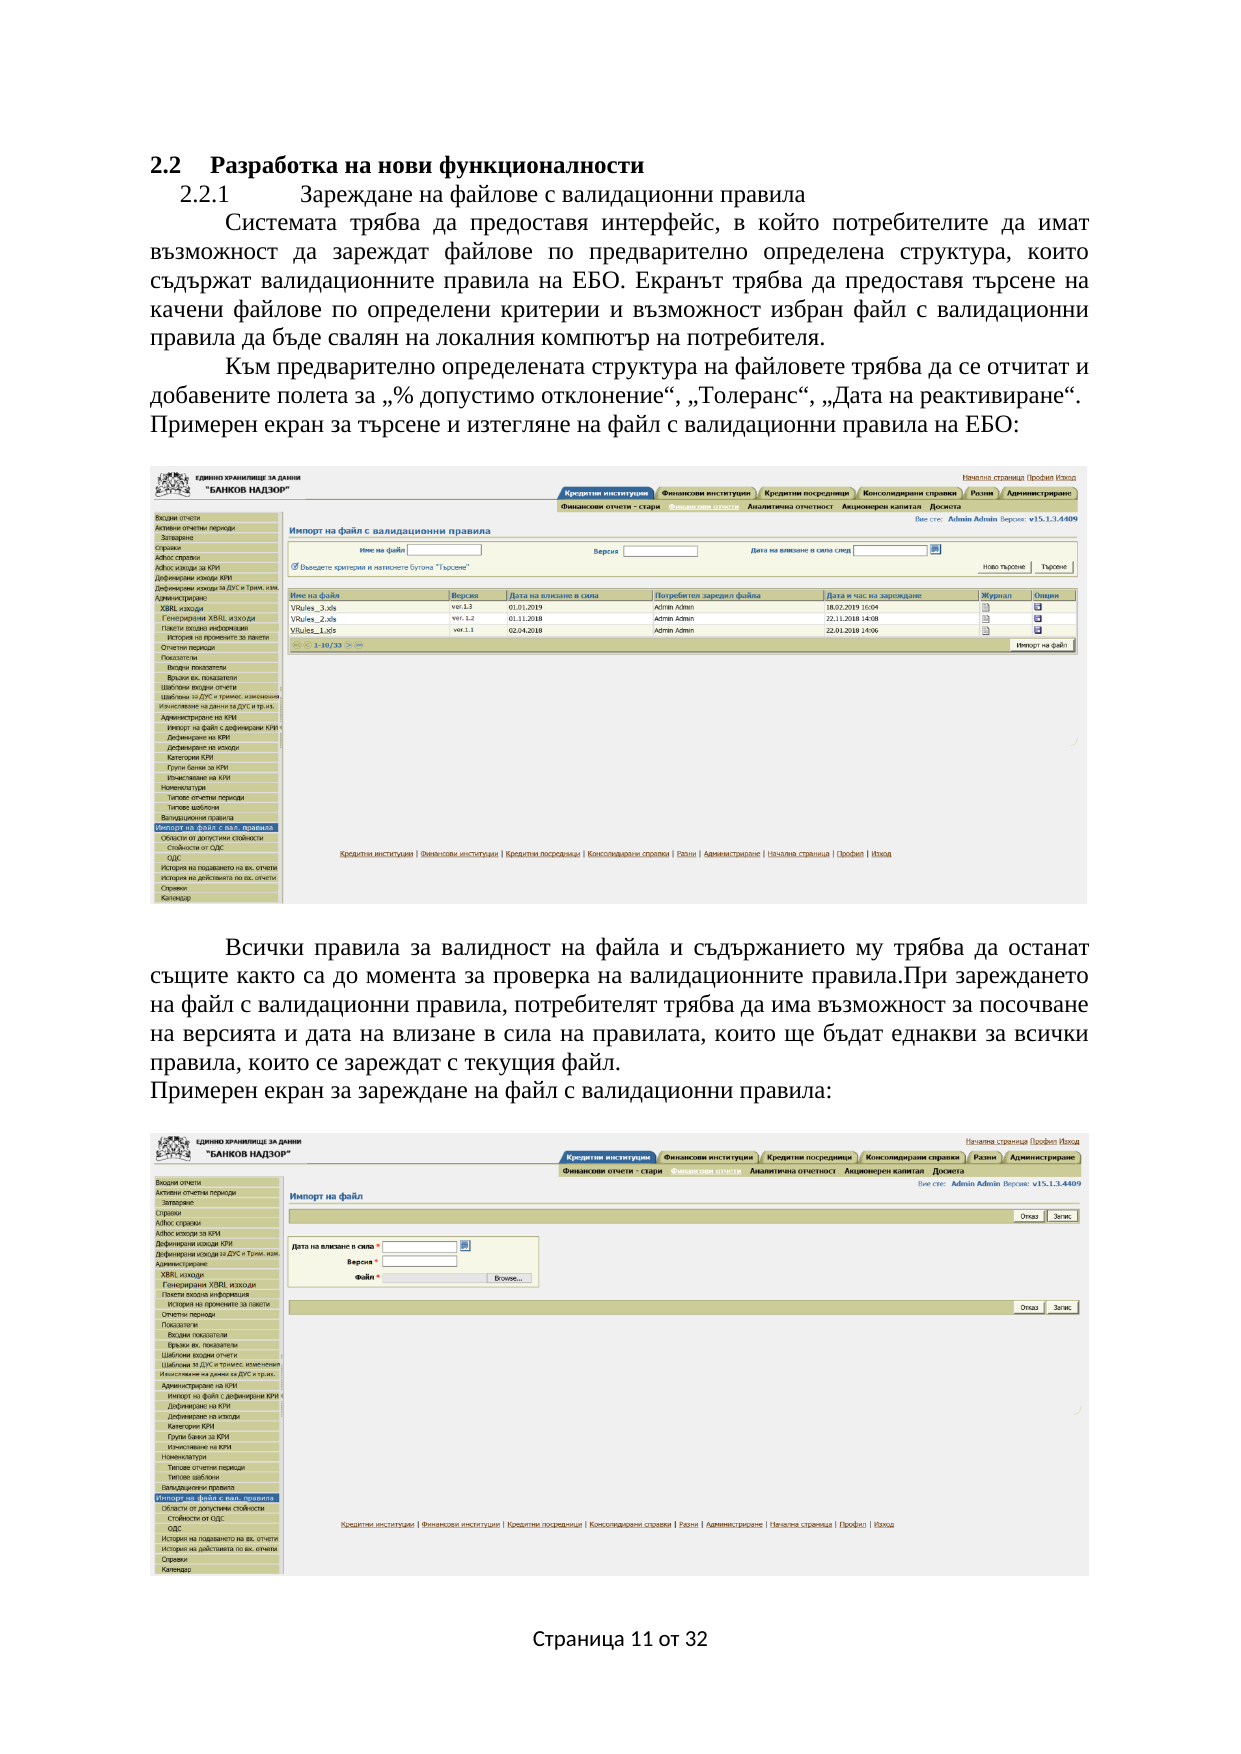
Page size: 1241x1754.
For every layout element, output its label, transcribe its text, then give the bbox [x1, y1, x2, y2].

text Системата трябва да предоставя интерфейс, в който потребителите да имат възможност да зареждат файлове по предварително определена структура, които съдържат валидационните правила на ЕБО. Екранът трябва да предоставя търсене на качени файлове по определени критерии и възможност избран файл с валидационни правила да бъде свалян на локалния компютър на потребителя. [150, 207, 1090, 351]
picture [150, 1133, 1089, 1576]
text Към предварително определената структура на файловете трябва да се отчитат и добавените полета за „% допустимо отклонение“, „Толеранс“, „Дата на реактивиране“. [150, 351, 1090, 409]
subtitle Разработка на нови функционалности [150, 150, 1090, 179]
subtitle Зареждане на файлове с валидационни правила [179, 179, 1090, 207]
text Всички правила за валидност на файла и съдържанието му трябва да останат същите както са до момента за проверка на валидационните правила.При зареждането на файл с валидационни правила, потребителят трябва да има възможност за посочване на версията и дата на влизане в сила на правилата, които ще бъдат еднакви за всички правила, които се зареждат с текущия файл. [150, 932, 1090, 1076]
picture [150, 466, 1088, 904]
text Примерен екран за търсене и изтегляне на файл с валидационни правила на ЕБО: [150, 409, 1090, 437]
text Примерен екран за зареждане на файл с валидационни правила: [150, 1076, 1090, 1104]
